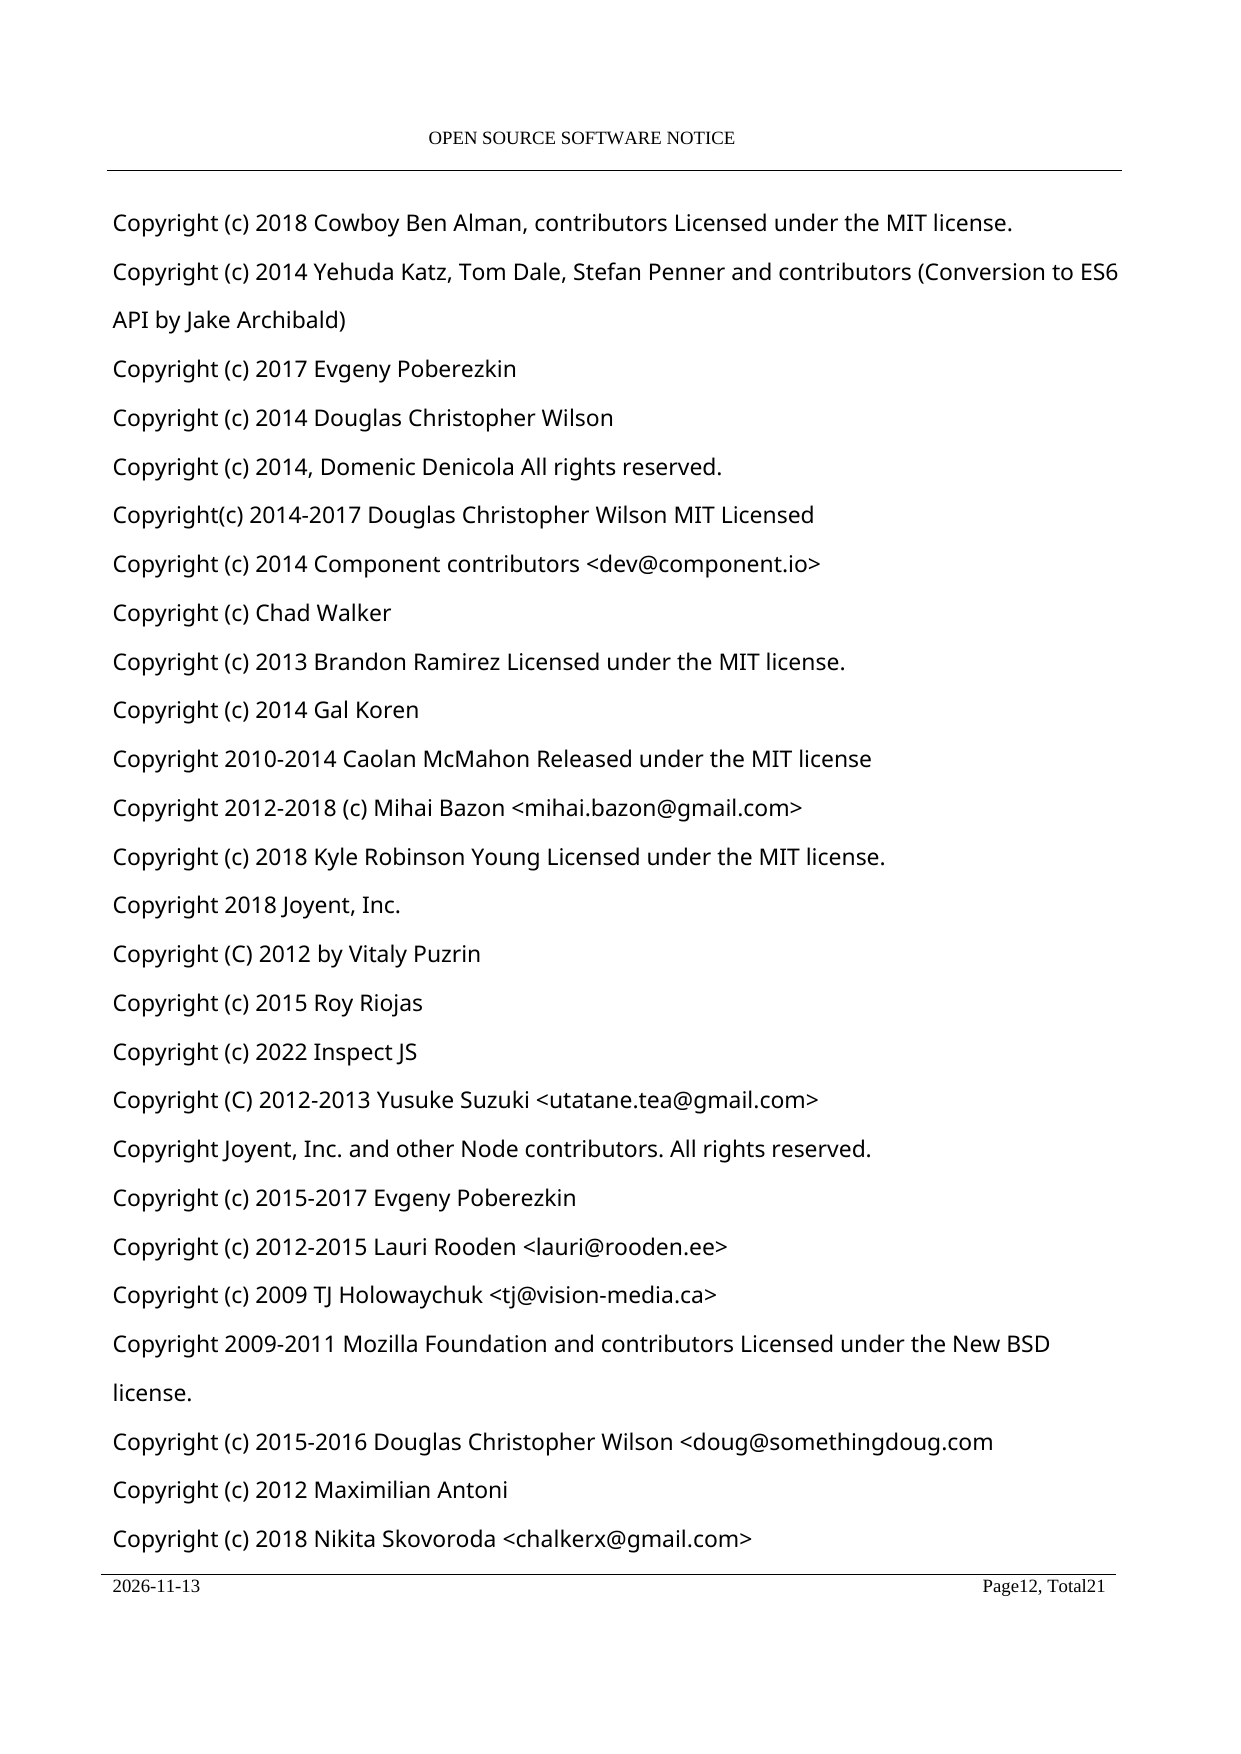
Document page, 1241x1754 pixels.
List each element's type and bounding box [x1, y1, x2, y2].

text [112, 206, 1128, 1555]
